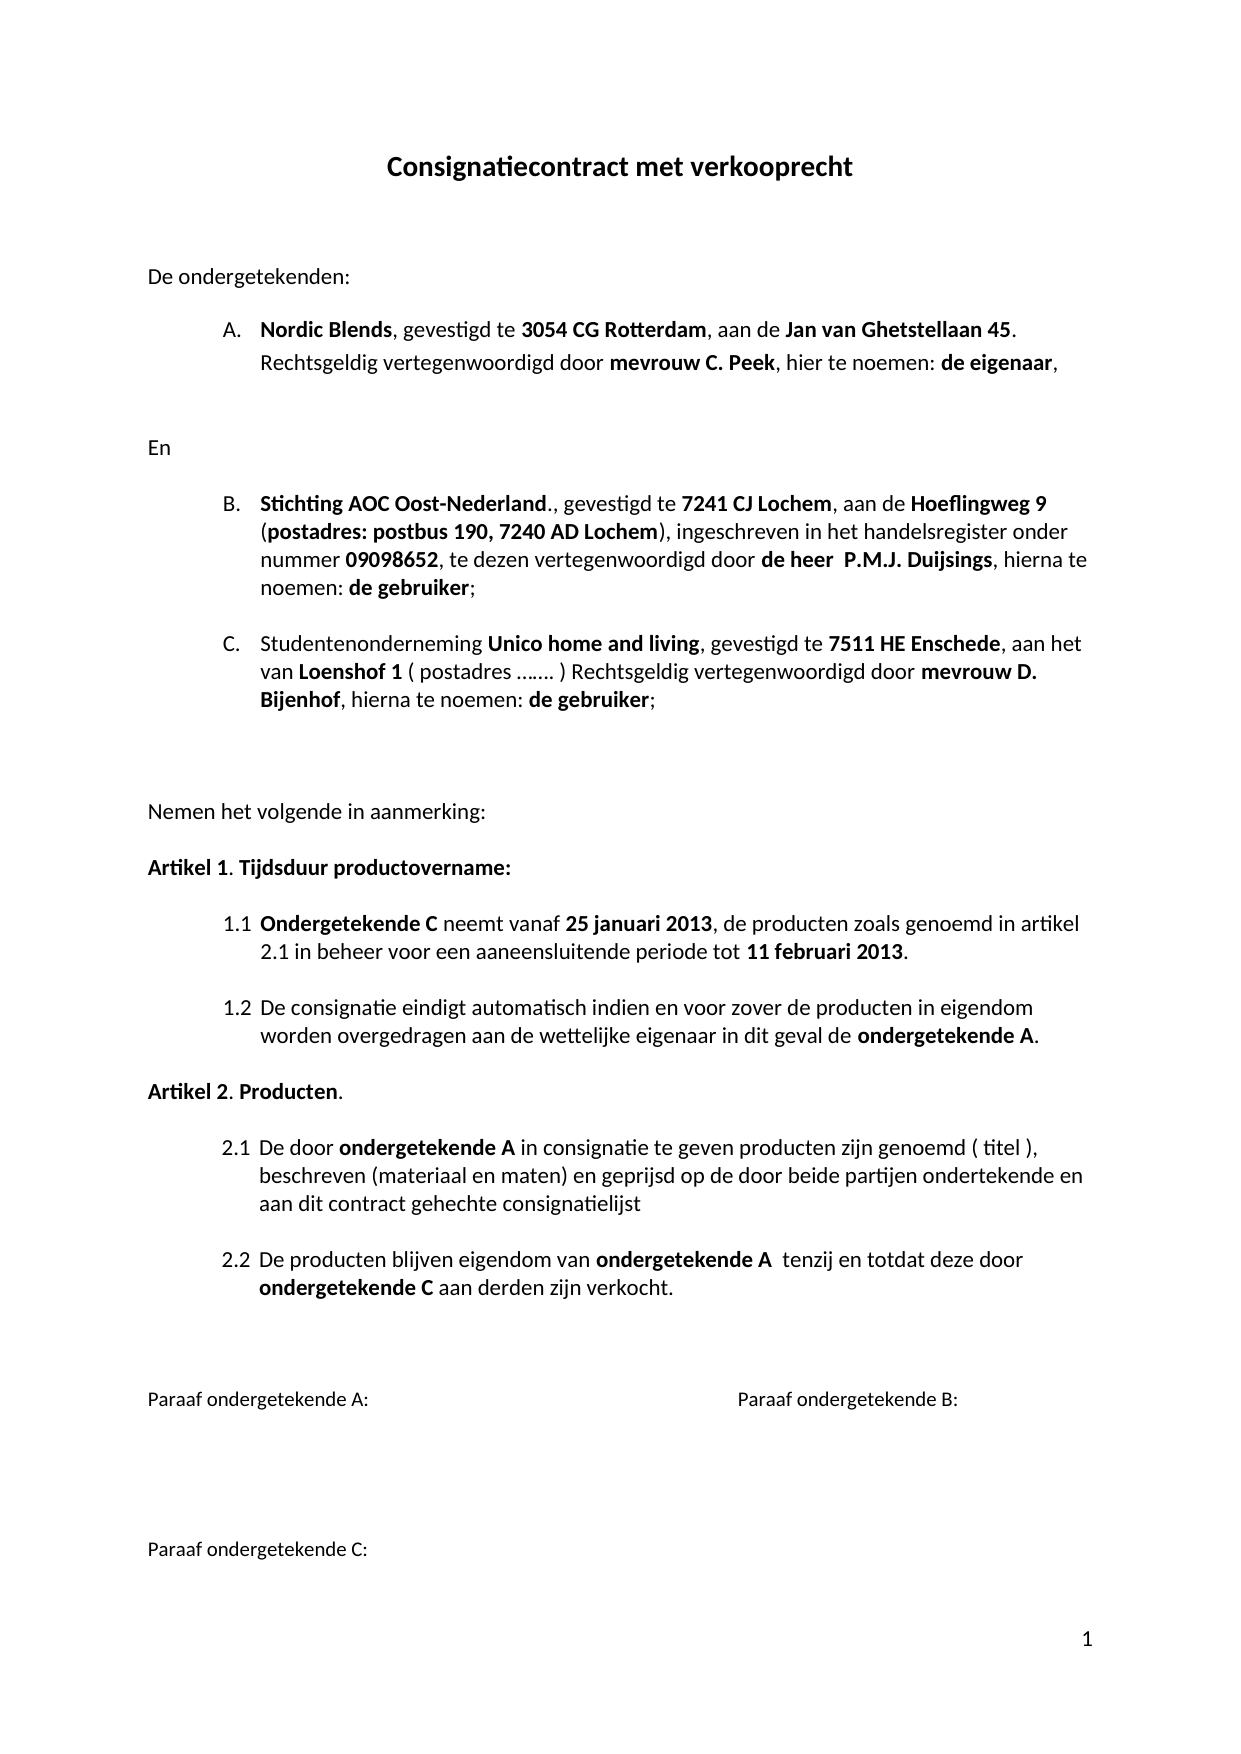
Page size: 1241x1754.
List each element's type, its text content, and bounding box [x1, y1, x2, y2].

list Studentenonderneming Unico home and living, gevestigd te 7511 HE Enschede, aan het van Loenshof 1 ( postadres ……. ) Rechtsgeldig vertegenwoordigd door mevrouw D. Bijenhof, hierna te noemen: de gebruiker; [223, 629, 1093, 713]
text De ondergetekenden: [148, 262, 1093, 290]
text Consignatiecontract met verkooprecht [148, 148, 1093, 183]
list Stichting AOC Oost-Nederland., gevestigd te 7241 CJ Lochem, aan de Hoeflingweg 9 (postadres: postbus 190, 7240 AD Lochem), ingeschreven in het handelsregister onder nummer 09098652, te dezen vertegenwoordigd door de heer P.M.J. Duijsings, hierna te noemen: de gebruiker; [223, 489, 1093, 601]
text En [148, 433, 1093, 461]
list De producten blijven eigendom van ondergetekende A tenzij en totdat deze door ondergetekende C aan derden zijn verkocht. [221, 1245, 1093, 1301]
text Nemen het volgende in aanmerking: [148, 797, 1093, 825]
text Paraaf ondergetekende C: [148, 1537, 1093, 1562]
text Artikel 1. Tijdsduur productovername: [148, 853, 1093, 881]
list Nordic Blends, gevestigd te 3054 CG Rotterdam, aan de Jan van Ghetstellaan 45. Rechtsgeldig vertegenwoordigd door mevrouw C. Peek, hier te noemen: de eigenaar, [223, 315, 1093, 376]
text Paraaf ondergetekende A: Paraaf ondergetekende B: [148, 1387, 1093, 1412]
list Ondergetekende C neemt vanaf 25 januari 2013, de producten zoals genoemd in artikel 2.1 in beheer voor een aaneensluitende periode tot 11 februari 2013. [223, 909, 1093, 965]
list De door ondergetekende A in consignatie te geven producten zijn genoemd ( titel ), beschreven (materiaal en maten) en geprijsd op de door beide partijen ondertekende en aan dit contract gehechte consignatielijst [221, 1133, 1093, 1217]
text Artikel 2. Producten. [148, 1077, 1093, 1105]
list De consignatie eindigt automatisch indien en voor zover de producten in eigendom worden overgedragen aan de wettelijke eigenaar in dit geval de ondergetekende A. [223, 993, 1093, 1049]
